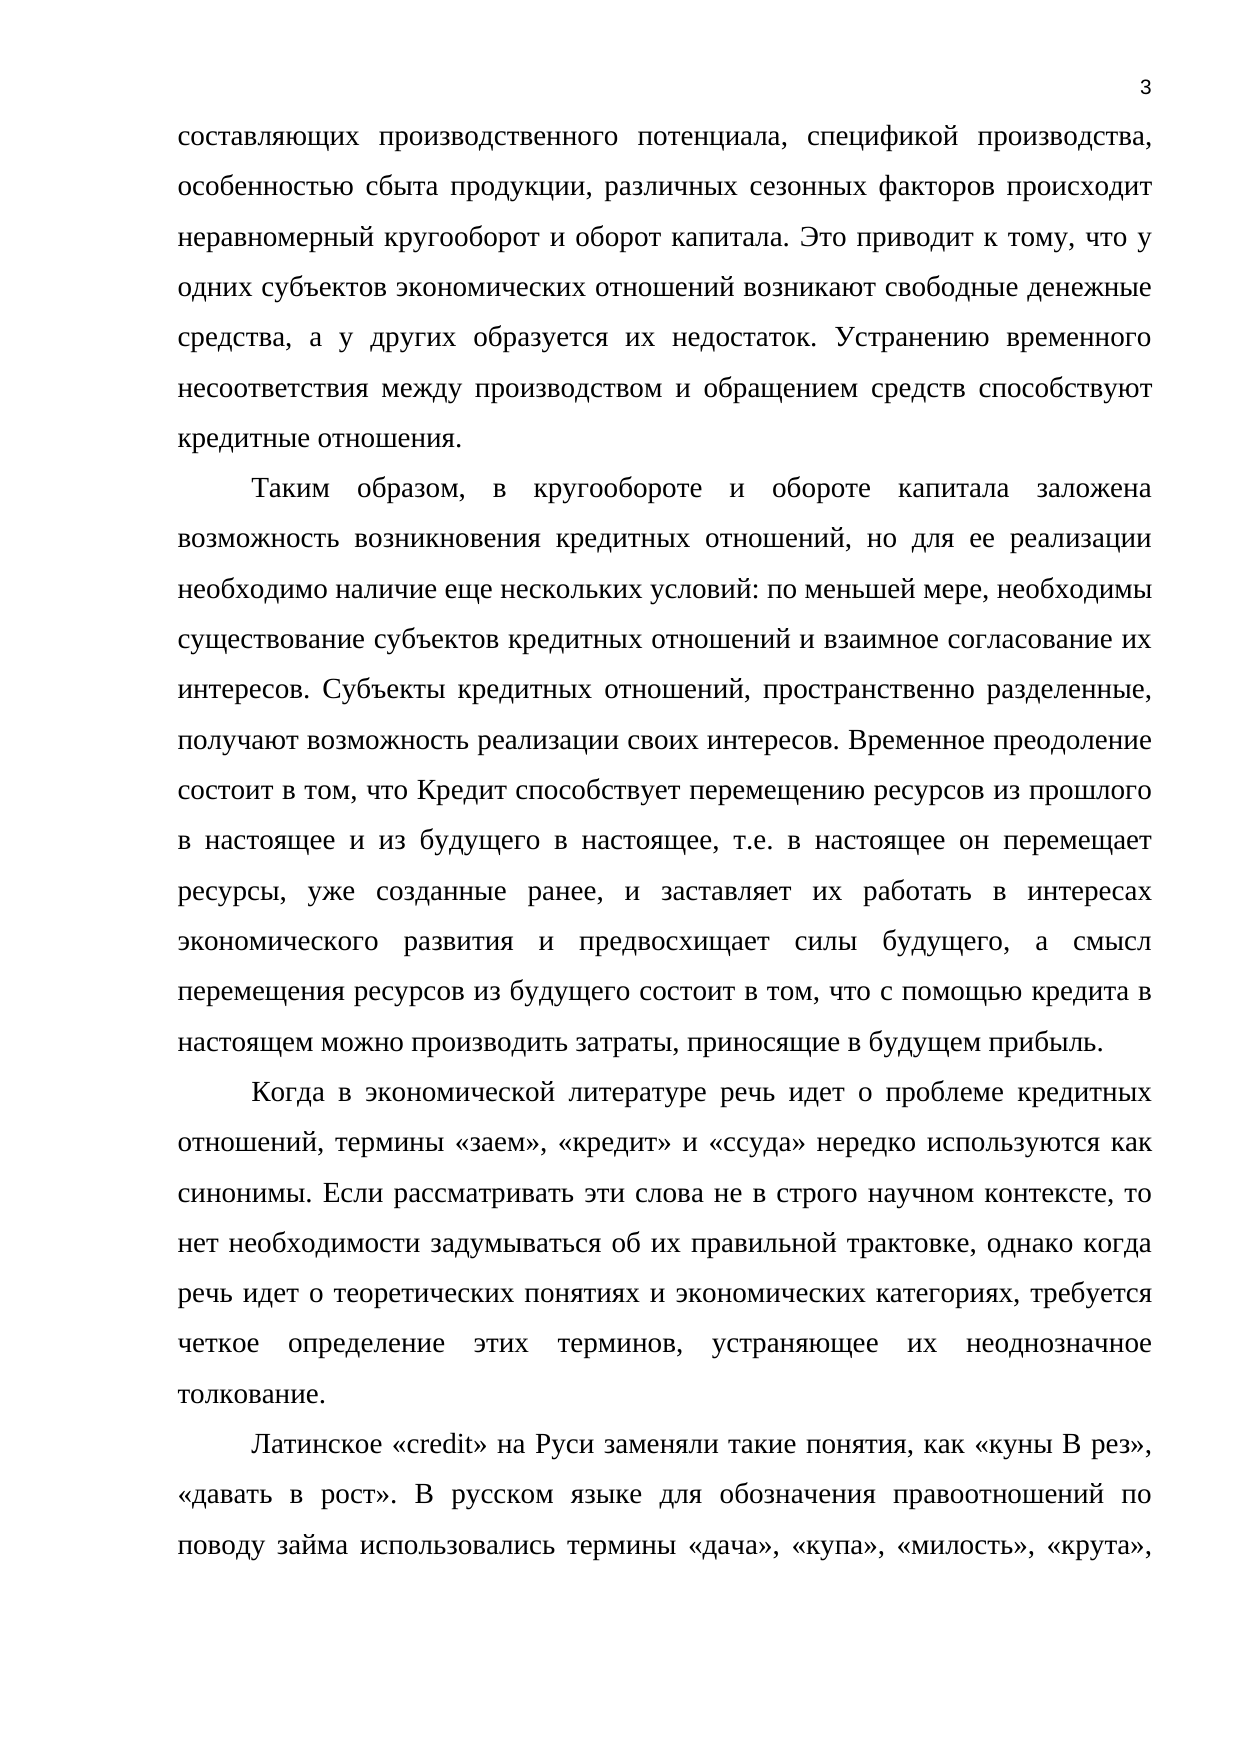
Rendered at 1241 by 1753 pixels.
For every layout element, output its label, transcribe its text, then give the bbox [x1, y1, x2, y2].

text Таким образом, в кругообороте и обороте капитала заложена возможность возникновения кредитных отношений, но для ее реализации необходимо наличие еще нескольких условий: по меньшей мере, необходимы существование субъектов кредитных отношений и взаимное согласование их интересов. Субъекты кредитных отношений, пространственно разделенные, получают возможность реализации своих интересов. Временное преодоление состоит в том, что Кредит способствует перемещению ресурсов из прошлого в настоящее и из будущего в настоящее, т.е. в настоящее он перемещает ресурсы, уже созданные ранее, и заставляет их работать в интересах экономического развития и предвосхищает силы будущего, а смысл перемещения ресурсов из будущего состоит в том, что с помощью кредита в настоящем можно производить затраты, приносящие в будущем прибыль. [177, 470, 1153, 1057]
text Когда в экономической литературе речь идет о проблеме кредитных отношений, термины «заем», «кредит» и «ссуда» нередко используются как синонимы. Если рассматривать эти слова не в строго научном контексте, то нет необходимости задумываться об их правильной трактовке, однако когда речь идет о теоретических понятиях и экономических категориях, требуется четкое определение этих терминов, устраняющее их неоднозначное толкование. [177, 1074, 1153, 1409]
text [177, 1426, 1153, 1560]
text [177, 118, 1153, 453]
